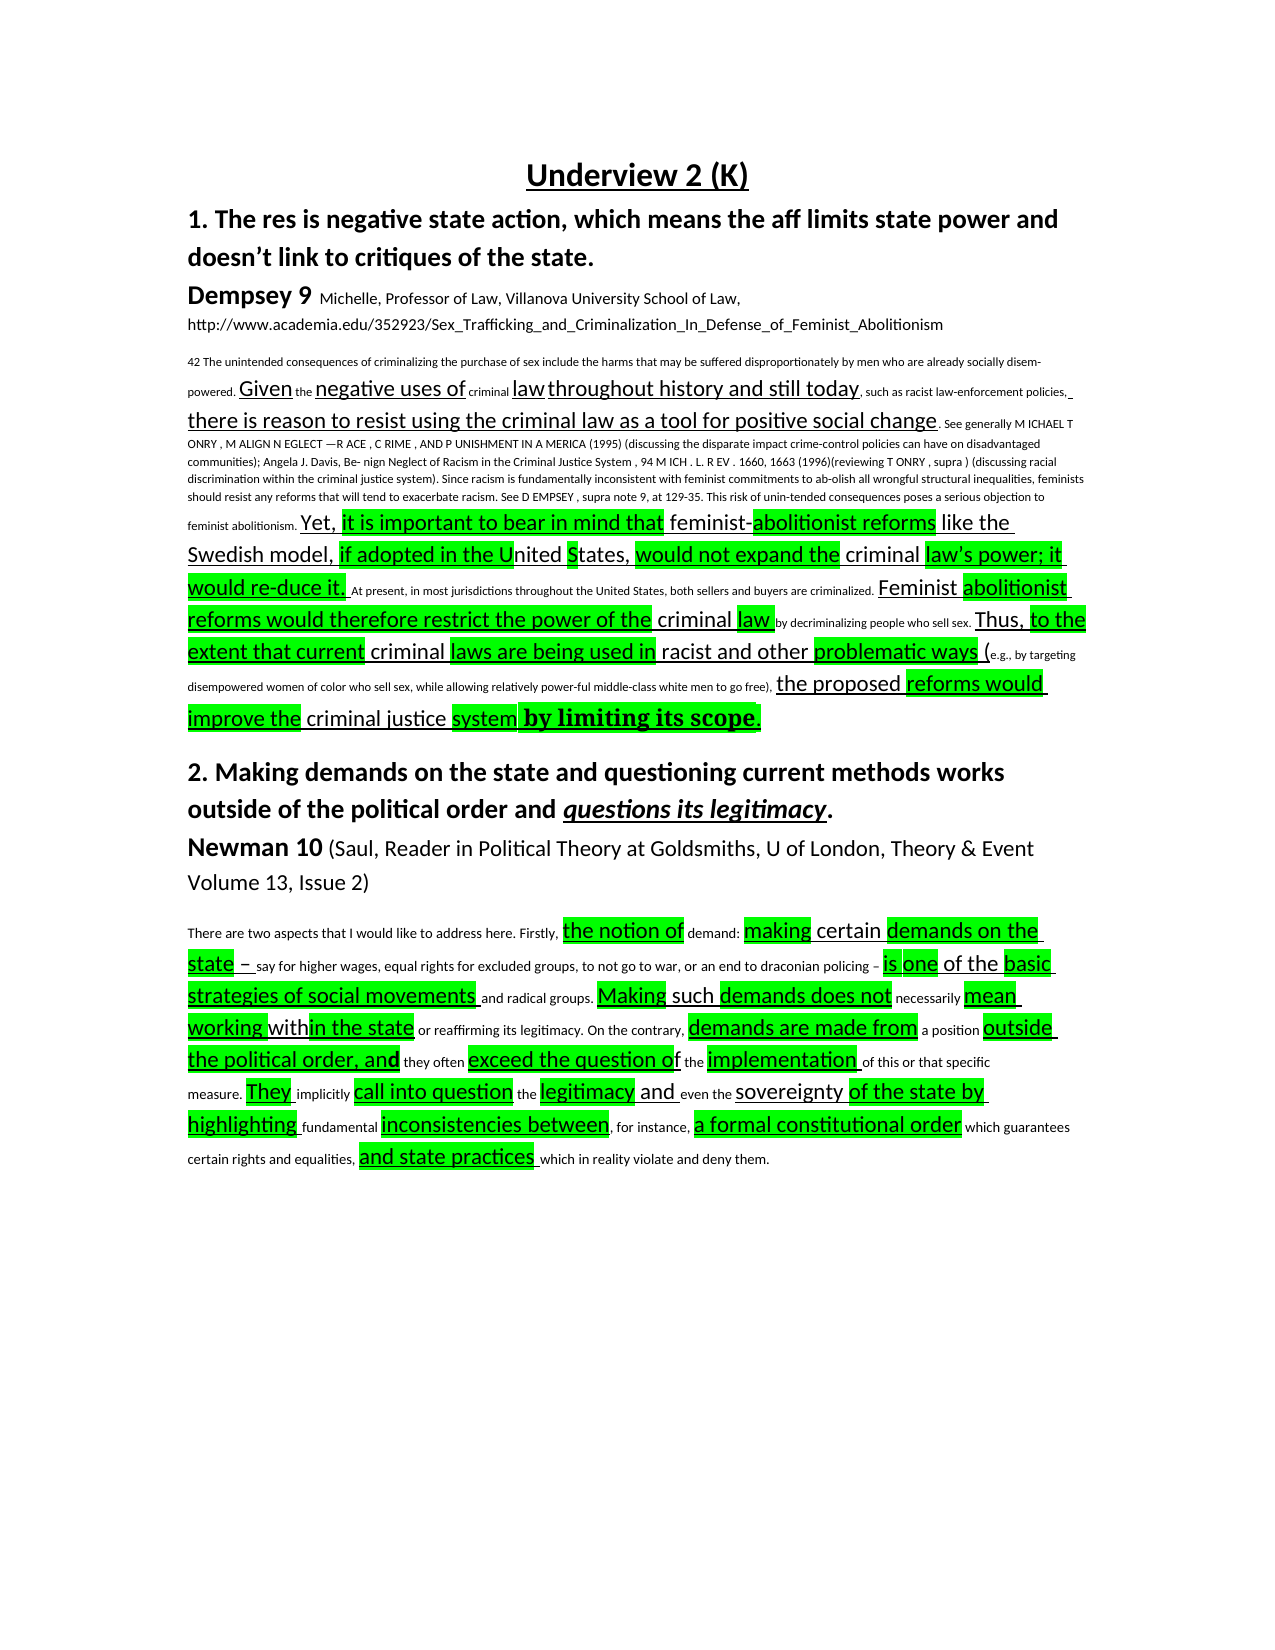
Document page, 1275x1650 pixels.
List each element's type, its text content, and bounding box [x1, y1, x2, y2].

subtitle Underview 2 (K) [187, 154, 1087, 195]
text There are two aspects that I would like to address here. Firstly, the notion of demand: making certain demands on the state – say for higher wages, equal rights for excluded groups, to not go to war, or an end to draconian policing – is one of the basic strategies of social movements and radical groups. Making such demands does not necessarily mean working within the state or reaffirming its legitimacy. On the contrary, demands are made from a position outside the political order, and they often exceed the question of the implementation of this or that specific measure. They implicitly call into question the legitimacy and even the sovereignty of the state by highlighting fundamental inconsistencies between, for instance, a formal constitutional order which guarantees certain rights and equalities, and state practices which in reality violate and deny them. [187, 917, 1087, 1170]
text 42 The unintended consequences of criminalizing the purchase of sex include the harms that may be suffered disproportionately by men who are already socially disem-powered. Given the negative uses of criminal law throughout history and still today, such as racist law-enforcement policies, there is reason to resist using the criminal law as a tool for positive social change. See generally M ICHAEL T ONRY , M ALIGN N EGLECT —R ACE , C RIME , AND P UNISHMENT IN A MERICA (1995) (discussing the disparate impact crime-control policies can have on disadvantaged communities); Angela J. Davis, Be- nign Neglect of Racism in the Criminal Justice System , 94 M ICH . L. R EV . 1660, 1663 (1996)(reviewing T ONRY , supra ) (discussing racial discrimination within the criminal justice system). Since racism is fundamentally inconsistent with feminist commitments to ab-olish all wrongful structural inequalities, feminists should resist any reforms that will tend to exacerbate racism. See D EMPSEY , supra note 9, at 129-35. This risk of unin-tended consequences poses a serious objection to feminist abolitionism. Yet, it is important to bear in mind that feminist-abolitionist reforms like the Swedish model, if adopted in the United States, would not expand the criminal law’s power; it would re-duce it. At present, in most jurisdictions throughout the United States, both sellers and buyers are criminalized. Feminist abolitionist reforms would therefore restrict the power of the criminal law by decriminalizing people who sell sex. Thus, to the extent that current criminal laws are being used in racist and other problematic ways (e.g., by targeting disempowered women of color who sell sex, while allowing relatively power-ful middle-class white men to go free), the proposed reforms would improve the criminal justice system by limiting its scope. [187, 354, 1087, 733]
text Newman 10 (Saul, Reader in Political Theory at Goldsmiths, U of London, Theory & Event Volume 13, Issue 2) [187, 831, 1087, 896]
text Dempsey 9 Michelle, Professor of Law, Villanova University School of Law, http://www.academia.edu/352923/Sex_Trafficking_and_Criminalization_In_Defense_of_Feminist_Abolitionism [187, 278, 1087, 334]
subtitle 2. Making demands on the state and questioning current methods works outside of the political order and questions its legitimacy. [187, 755, 1087, 826]
subtitle 1. The res is negative state action, which means the aff limits state power and doesn’t link to critiques of the state. [187, 202, 1087, 273]
